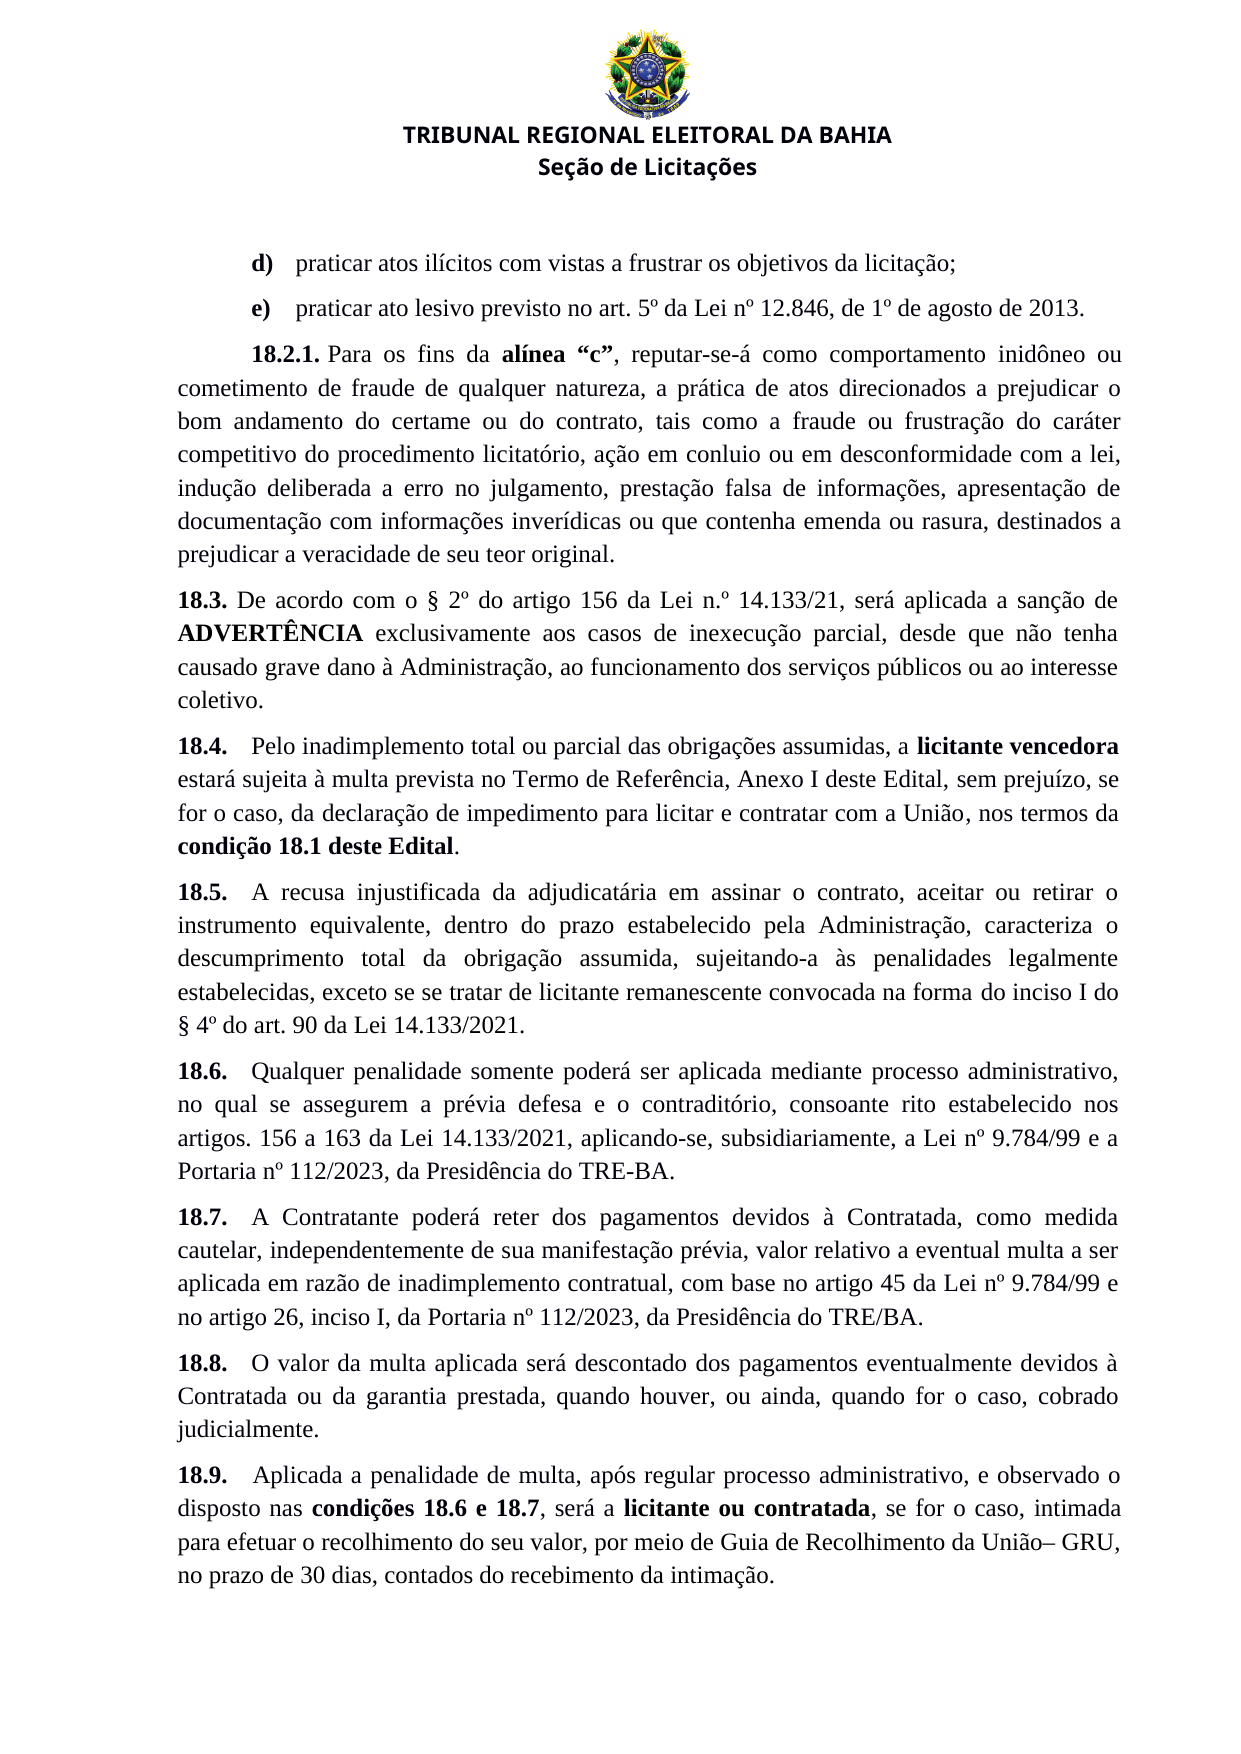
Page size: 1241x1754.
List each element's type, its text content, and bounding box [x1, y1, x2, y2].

list 18.2.1. Para os fins da alínea “c”, reputar-se-á como comportamento inidôneo ou cometimento de fraude de qualquer natureza, a prática de atos direcionados a prejudicar o bom andamento do certame ou do contrato, tais como a fraude ou frustração do caráter competitivo do procedimento licitatório, ação em conluio ou em desconformidade com a lei, indução deliberada a erro no julgamento, prestação falsa de informações, apresentação de documentação com informações inverídicas ou que contenha emenda ou rasura, destinados a prejudicar a veracidade de seu teor original. [177, 336, 1122, 569]
text 18.6. Qualquer penalidade somente poderá ser aplicada mediante processo administrativo, no qual se assegurem a prévia defesa e o contraditório, consoante rito estabelecido nos artigos. 156 a 163 da Lei 14.133/2021, aplicando-se, subsidiariamente, a Lei nº 9.784/99 e a Portaria nº 112/2023, da Presidência do TRE-BA. [177, 1053, 1119, 1186]
text 18.3. De acordo com o § 2º do artigo 156 da Lei n.º 14.133/21, será aplicada a sanção de ADVERTÊNCIA exclusivamente aos casos de inexecução parcial, desde que não tenha causado grave dano à Administração, ao funcionamento dos serviços públicos ou ao interesse coletivo. [177, 582, 1119, 715]
text 18.9. Aplicada a penalidade de multa, após regular processo administrativo, e observado o disposto nas condições 18.6 e 18.7, será a licitante ou contratada, se for o caso, intimada para efetuar o recolhimento do seu valor, por meio de Guia de Recolhimento da União– GRU, no prazo de 30 dias, contados do recebimento da intimação. [177, 1457, 1122, 1590]
text 18.7. A Contratante poderá reter dos pagamentos devidos à Contratada, como medida cautelar, independentemente de sua manifestação prévia, valor relativo a eventual multa a ser aplicada em razão de inadimplemento contratual, com base no artigo 45 da Lei nº 9.784/99 e no artigo 26, inciso I, da Portaria nº 112/2023, da Presidência do TRE/BA. [177, 1198, 1119, 1332]
text 18.8. O valor da multa aplicada será descontado dos pagamentos eventualmente devidos à Contratada ou da garantia prestada, quando houver, ou ainda, quando for o caso, cobrado judicialmente. [177, 1344, 1119, 1444]
list praticar ato lesivo previsto no art. 5º da Lei nº 12.846, de 1º de agosto de 2013. [251, 290, 1122, 323]
list praticar atos ilícitos com vistas a frustrar os objetivos da licitação; [251, 244, 1122, 278]
text 18.5. A recusa injustificada da adjudicatária em assinar o contrato, aceitar ou retirar o instrumento equivalente, dentro do prazo estabelecido pela Administração, caracteriza o descumprimento total da obrigação assumida, sujeitando-a às penalidades legalmente estabelecidas, exceto se se tratar de licitante remanescente convocada na forma do inciso I do § 4º do art. 90 da Lei 14.133/2021. [177, 972, 1119, 1040]
text 18.5. A recusa injustificada da adjudicatária em assinar o contrato, aceitar ou retirar o instrumento equivalente, dentro do prazo estabelecido pela Administração, caracteriza o descumprimento total da obrigação assumida, sujeitando-a às penalidades legalmente estabelecidas, exceto se se tratar de licitante remanescente convocada na forma do inciso I do § 4º do art. 90 da Lei 14.133/2021. [177, 873, 1119, 910]
text 18.4. Pelo inadimplemento total ou parcial das obrigações assumidas, a licitante vencedora estará sujeita à multa prevista no Termo de Referência, Anexo I deste Edital, sem prejuízo, se for o caso, da declaração de impedimento para licitar e contratar com a União, nos termos da condição 18.1 deste Edital. [177, 728, 1119, 861]
